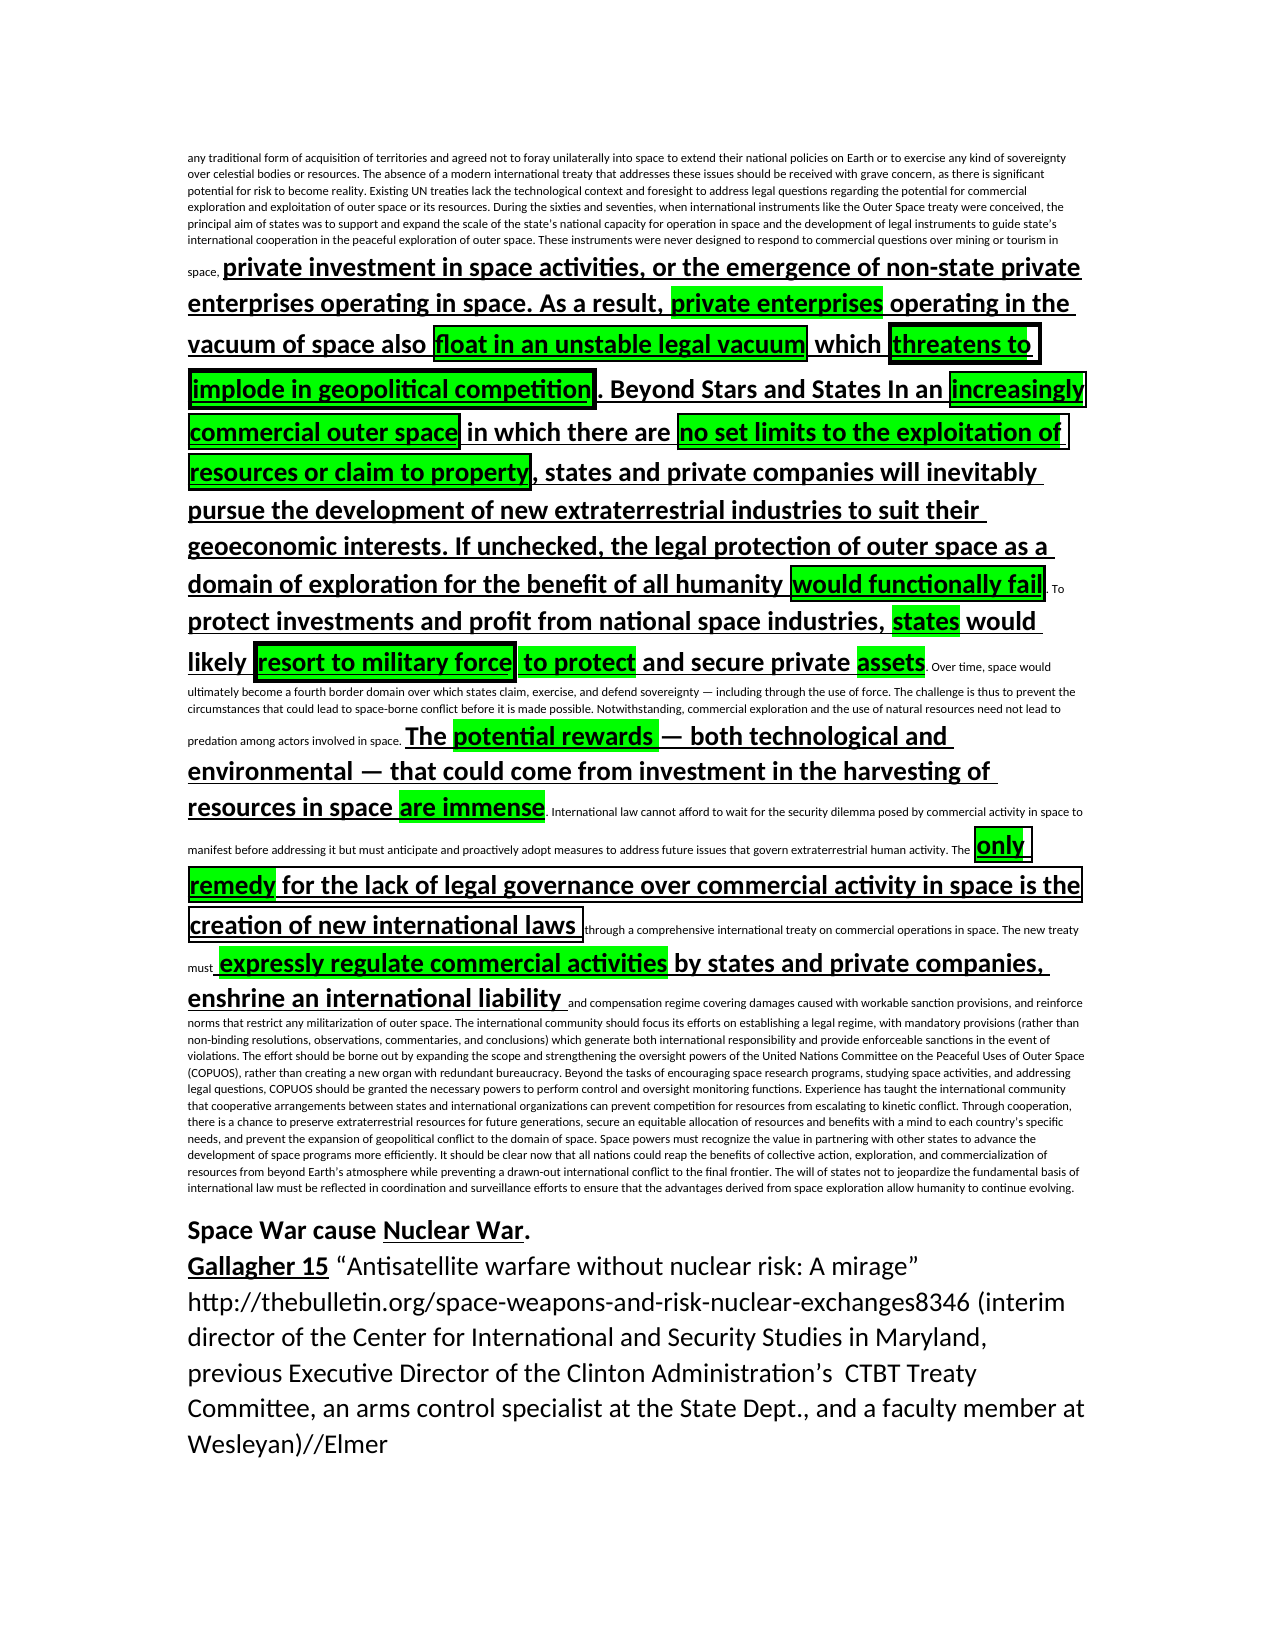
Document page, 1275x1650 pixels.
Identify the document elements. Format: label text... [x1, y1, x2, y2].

text Gallagher 15 “Antisatellite warfare without nuclear risk: A mirage” http://thebulletin.org/space-weapons-and-risk-nuclear-exchanges8346 (interim director of the Center for International and Security Studies in Maryland, previous Executive Director of the Clinton Administration’s CTBT Treaty Committee, an arms control specialist at the State Dept., and a faculty member at Wesleyan)//Elmer [187, 1249, 1087, 1460]
subtitle Space War cause Nuclear War. [187, 1213, 1087, 1246]
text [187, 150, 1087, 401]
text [187, 402, 1087, 1196]
